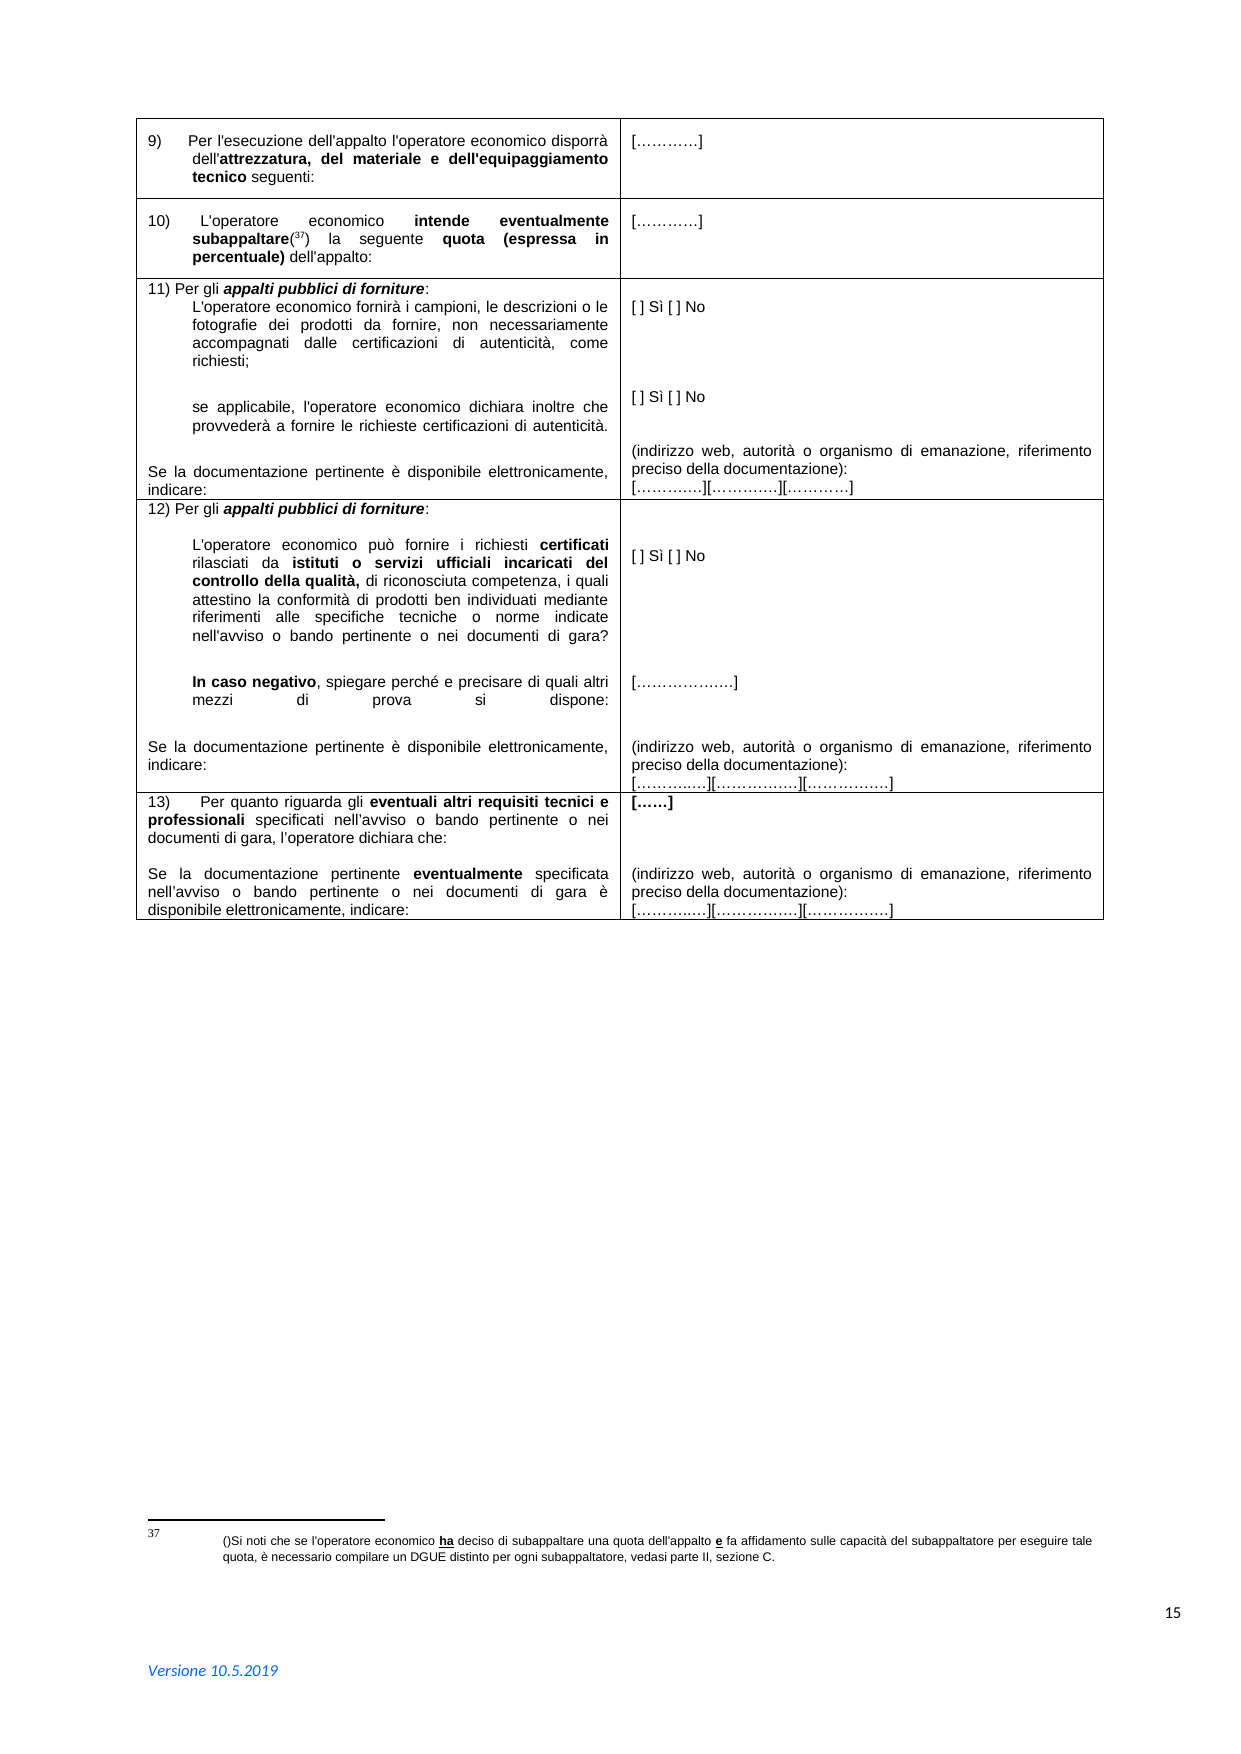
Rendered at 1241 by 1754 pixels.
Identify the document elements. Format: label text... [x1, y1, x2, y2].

table_cell 9) Per l'esecuzione dell'appalto l'operatore economico disporrà dell'attrezzatura, del materiale e dell'equipaggiamento tecnico seguenti: [137, 119, 620, 198]
table_cell [ ] Sì [ ] No [ ] Sì [ ] No (indirizzo web, autorità o organismo di emanazione, riferimento preciso della documentazione): [……….…][……….…][…………] [621, 279, 1103, 499]
table_cell 13) Per quanto riguarda gli eventuali altri requisiti tecnici e professionali specificati nell’avviso o bando pertinente o nei documenti di gara, l’operatore dichiara che: Se la documentazione pertinente eventualmente specificata nell’avviso o bando pertinente o nei documenti di gara è disponibile elettronicamente, indicare: [137, 793, 620, 919]
table_cell […………] [621, 119, 1103, 198]
table_cell [ ] Sì [ ] No […………….…] (indirizzo web, autorità o organismo di emanazione, riferimento preciso della documentazione): [………..…][………….…][………….…] [621, 500, 1103, 792]
table_cell 12) Per gli appalti pubblici di forniture: L'operatore economico può fornire i richiesti certificati rilasciati da istituti o servizi ufficiali incaricati del controllo della qualità, di riconosciuta competenza, i quali attestino la conformità di prodotti ben individuati mediante riferimenti alle specifiche tecniche o norme indicate nell'avviso o bando pertinente o nei documenti di gara? In caso negativo, spiegare perché e precisare di quali altri mezzi di prova si dispone: Se la documentazione pertinente è disponibile elettronicamente, indicare: [137, 500, 620, 792]
table_cell […………] [621, 199, 1103, 278]
table_cell 10) L'operatore economico intende eventualmente subappaltare() la seguente quota (espressa in percentuale) dell'appalto: [137, 199, 620, 278]
table_cell [……] (indirizzo web, autorità o organismo di emanazione, riferimento preciso della documentazione): [………..…][………….…][………….…] [621, 793, 1103, 919]
table_cell 11) Per gli appalti pubblici di forniture: L'operatore economico fornirà i campioni, le descrizioni o le fotografie dei prodotti da fornire, non necessariamente accompagnati dalle certificazioni di autenticità, come richiesti; se applicabile, l'operatore economico dichiara inoltre che provvederà a fornire le richieste certificazioni di autenticità. Se la documentazione pertinente è disponibile elettronicamente, indicare: [137, 279, 620, 499]
